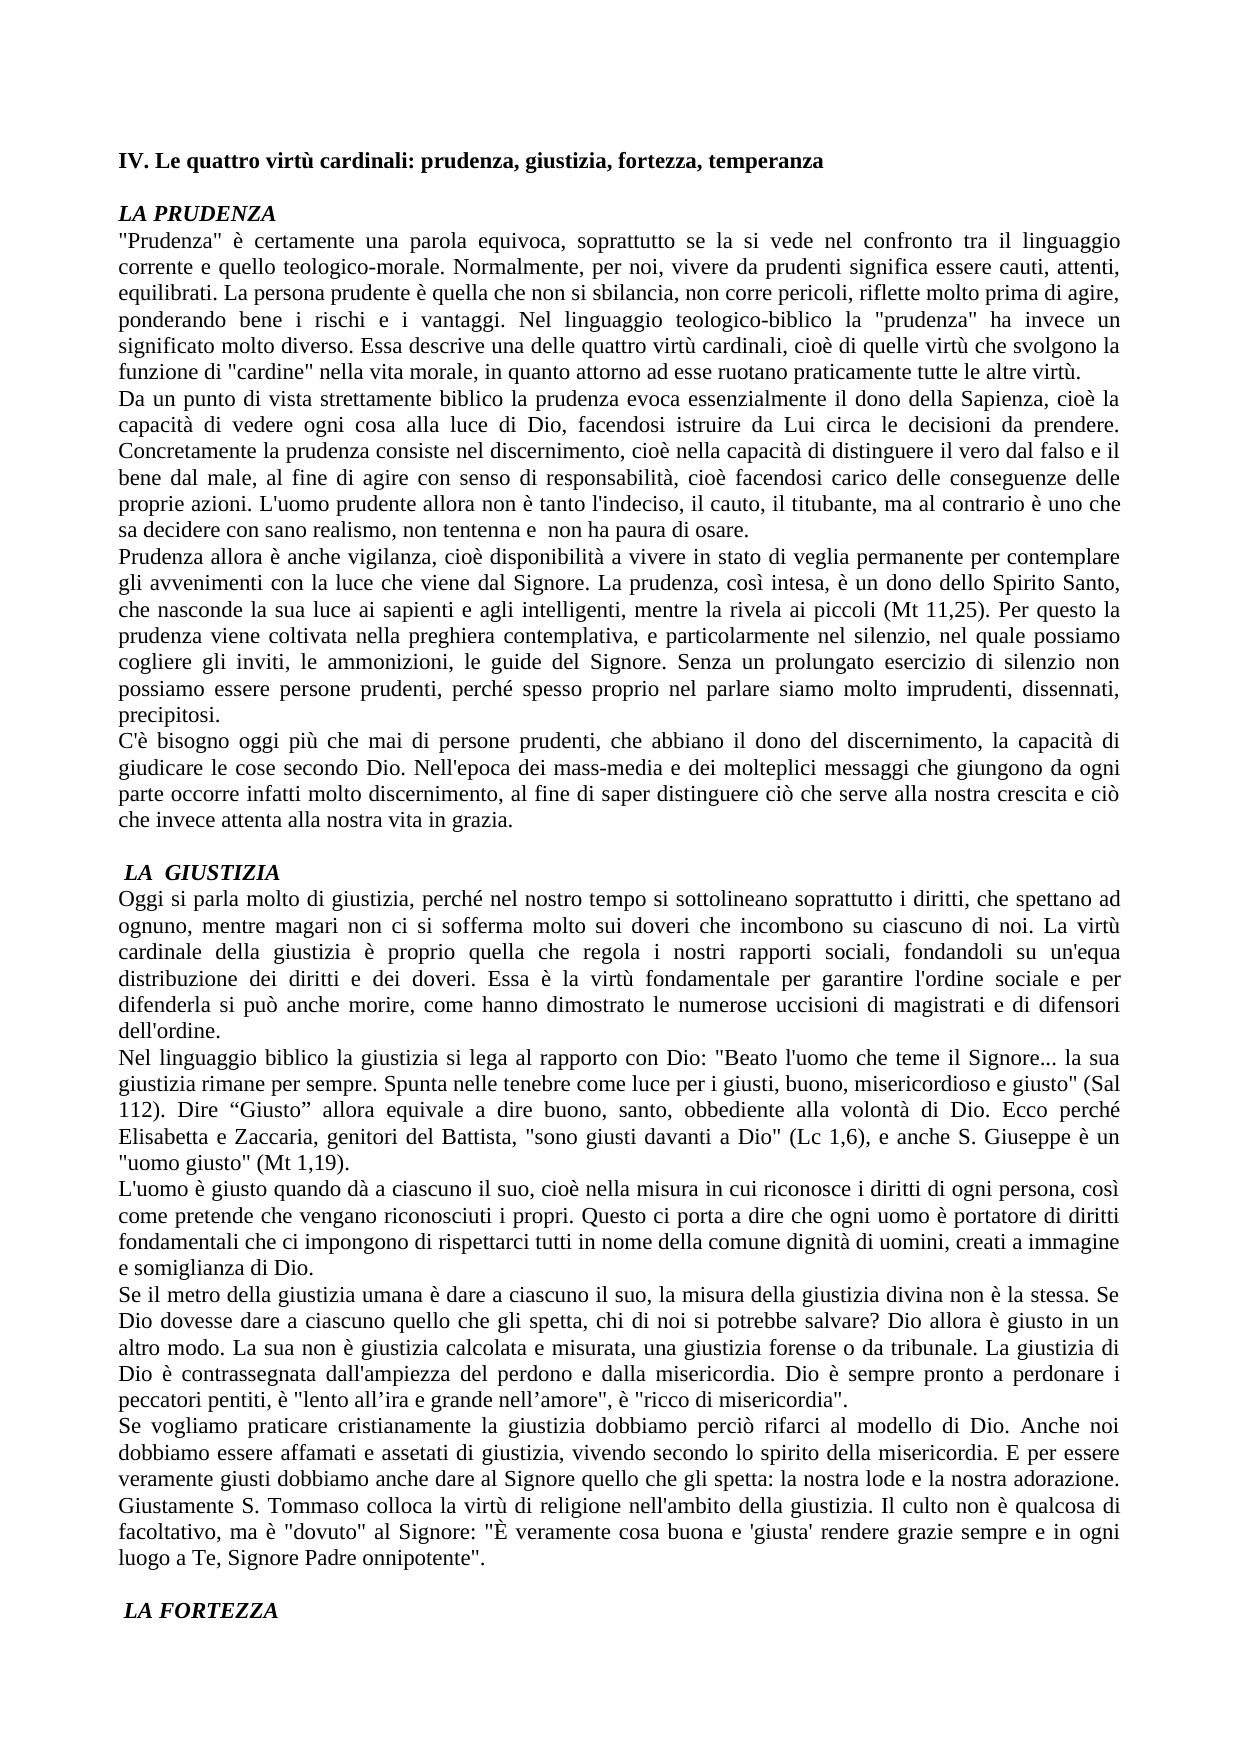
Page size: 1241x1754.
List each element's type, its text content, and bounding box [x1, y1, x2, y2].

text Se vogliamo praticare cristianamente la giustizia dobbiamo perciò rifarci al modello di Dio. Anche noi dobbiamo essere affamati e assetati di giustizia, vivendo secondo lo spirito della misericordia. E per essere veramente giusti dobbiamo anche dare al Signore quello che gli spetta: la nostra lode e la nostra adorazione. Giustamente S. Tommaso colloca la virtù di religione nell'ambito della giustizia. Il culto non è qualcosa di facoltativo, ma è "dovuto" al Signore: "È veramente cosa buona e 'giusta' rendere grazie sempre e in ogni luogo a Te, Signore Padre onnipotente". [118, 1413, 1122, 1571]
text LA PRUDENZA [118, 200, 1122, 227]
text Da un punto di vista strettamente biblico la prudenza evoca essenzialmente il dono della Sapienza, cioè la capacità di vedere ogni cosa alla luce di Dio, facendosi istruire da Lui circa le decisioni da prendere. Concretamente la prudenza consiste nel discernimento, cioè nella capacità di distinguere il vero dal falso e il bene dal male, al fine di agire con senso di responsabilità, cioè facendosi carico delle conseguenze delle proprie azioni. L'uomo prudente allora non è tanto l'indeciso, il cauto, il titubante, ma al contrario è uno che sa decidere con sano realismo, non tentenna e non ha paura di osare. [118, 385, 1122, 543]
text C'è bisogno oggi più che mai di persone prudenti, che abbiano il dono del discernimento, la capacità di giudicare le cose secondo Dio. Nell'epoca dei mass-media e dei molteplici messaggi che giungono da ogni parte occorre infatti molto discernimento, al fine di saper distinguere ciò che serve alla nostra crescita e ciò che invece attenta alla nostra vita in grazia. [118, 727, 1122, 833]
text LA FORTEZZA [118, 1597, 1122, 1623]
text Prudenza allora è anche vigilanza, cioè disponibilità a vivere in stato di veglia permanente per contemplare gli avvenimenti con la luce che viene dal Signore. La prudenza, così intesa, è un dono dello Spirito Santo, che nasconde la sua luce ai sapienti e agli intelligenti, mentre la rivela ai piccoli (Mt 11,25). Per questo la prudenza viene coltivata nella preghiera contemplativa, e particolarmente nel silenzio, nel quale possiamo cogliere gli inviti, le ammonizioni, le guide del Signore. Senza un prolungato esercizio di silenzio non possiamo essere persone prudenti, perché spesso proprio nel parlare siamo molto imprudenti, dissennati, precipitosi. [118, 543, 1122, 727]
text Se il metro della giustizia umana è dare a ciascuno il suo, la misura della giustizia divina non è la stessa. Se Dio dovesse dare a ciascuno quello che gli spetta, chi di noi si potrebbe salvare? Dio allora è giusto in un altro modo. La sua non è giustizia calcolata e misurata, una giustizia forense o da tribunale. La giustizia di Dio è contrassegnata dall'ampiezza del perdono e dalla misericordia. Dio è sempre pronto a perdonare i peccatori pentiti, è "lento all’ira e grande nell’amore", è "ricco di misericordia". [118, 1281, 1122, 1413]
text LA GIUSTIZIA [118, 859, 1122, 886]
text Oggi si parla molto di giustizia, perché nel nostro tempo si sottolineano soprattutto i diritti, che spettano ad ognuno, mentre magari non ci si sofferma molto sui doveri che incombono su ciascuno di noi. La virtù cardinale della giustizia è proprio quella che regola i nostri rapporti sociali, fondandoli su un'equa distribuzione dei diritti e dei doveri. Essa è la virtù fondamentale per garantire l'ordine sociale e per difenderla si può anche morire, come hanno dimostrato le numerose uccisioni di magistrati e di difensori dell'ordine. [118, 886, 1122, 1044]
text "Prudenza" è certamente una parola equivoca, soprattutto se la si vede nel confronto tra il linguaggio corrente e quello teologico-morale. Normalmente, per noi, vivere da prudenti significa essere cauti, attenti, equilibrati. La persona prudente è quella che non si sbilancia, non corre pericoli, riflette molto prima di agire, ponderando bene i rischi e i vantaggi. Nel linguaggio teologico-biblico la "prudenza" ha invece un significato molto diverso. Essa descrive una delle quattro virtù cardinali, cioè di quelle virtù che svolgono la funzione di "cardine" nella vita morale, in quanto attorno ad esse ruotano praticamente tutte le altre virtù. [118, 227, 1122, 385]
text L'uomo è giusto quando dà a ciascuno il suo, cioè nella misura in cui riconosce i diritti di ogni persona, così come pretende che vengano riconosciuti i propri. Questo ci porta a dire che ogni uomo è portatore di diritti fondamentali che ci impongono di rispettarci tutti in nome della comune dignità di uomini, creati a immagine e somiglianza di Dio. [118, 1175, 1122, 1281]
text Nel linguaggio biblico la giustizia si lega al rapporto con Dio: "Beato l'uomo che teme il Signore... la sua giustizia rimane per sempre. Spunta nelle tenebre come luce per i giusti, buono, misericordioso e giusto" (Sal 112). Dire “Giusto” allora equivale a dire buono, santo, obbediente alla volontà di Dio. Ecco perché Elisabetta e Zaccaria, genitori del Battista, "sono giusti davanti a Dio" (Lc 1,6), e anche S. Giuseppe è un "uomo giusto" (Mt 1,19). [118, 1044, 1122, 1175]
text IV. Le quattro virtù cardinali: prudenza, giustizia, fortezza, temperanza [118, 148, 1122, 174]
